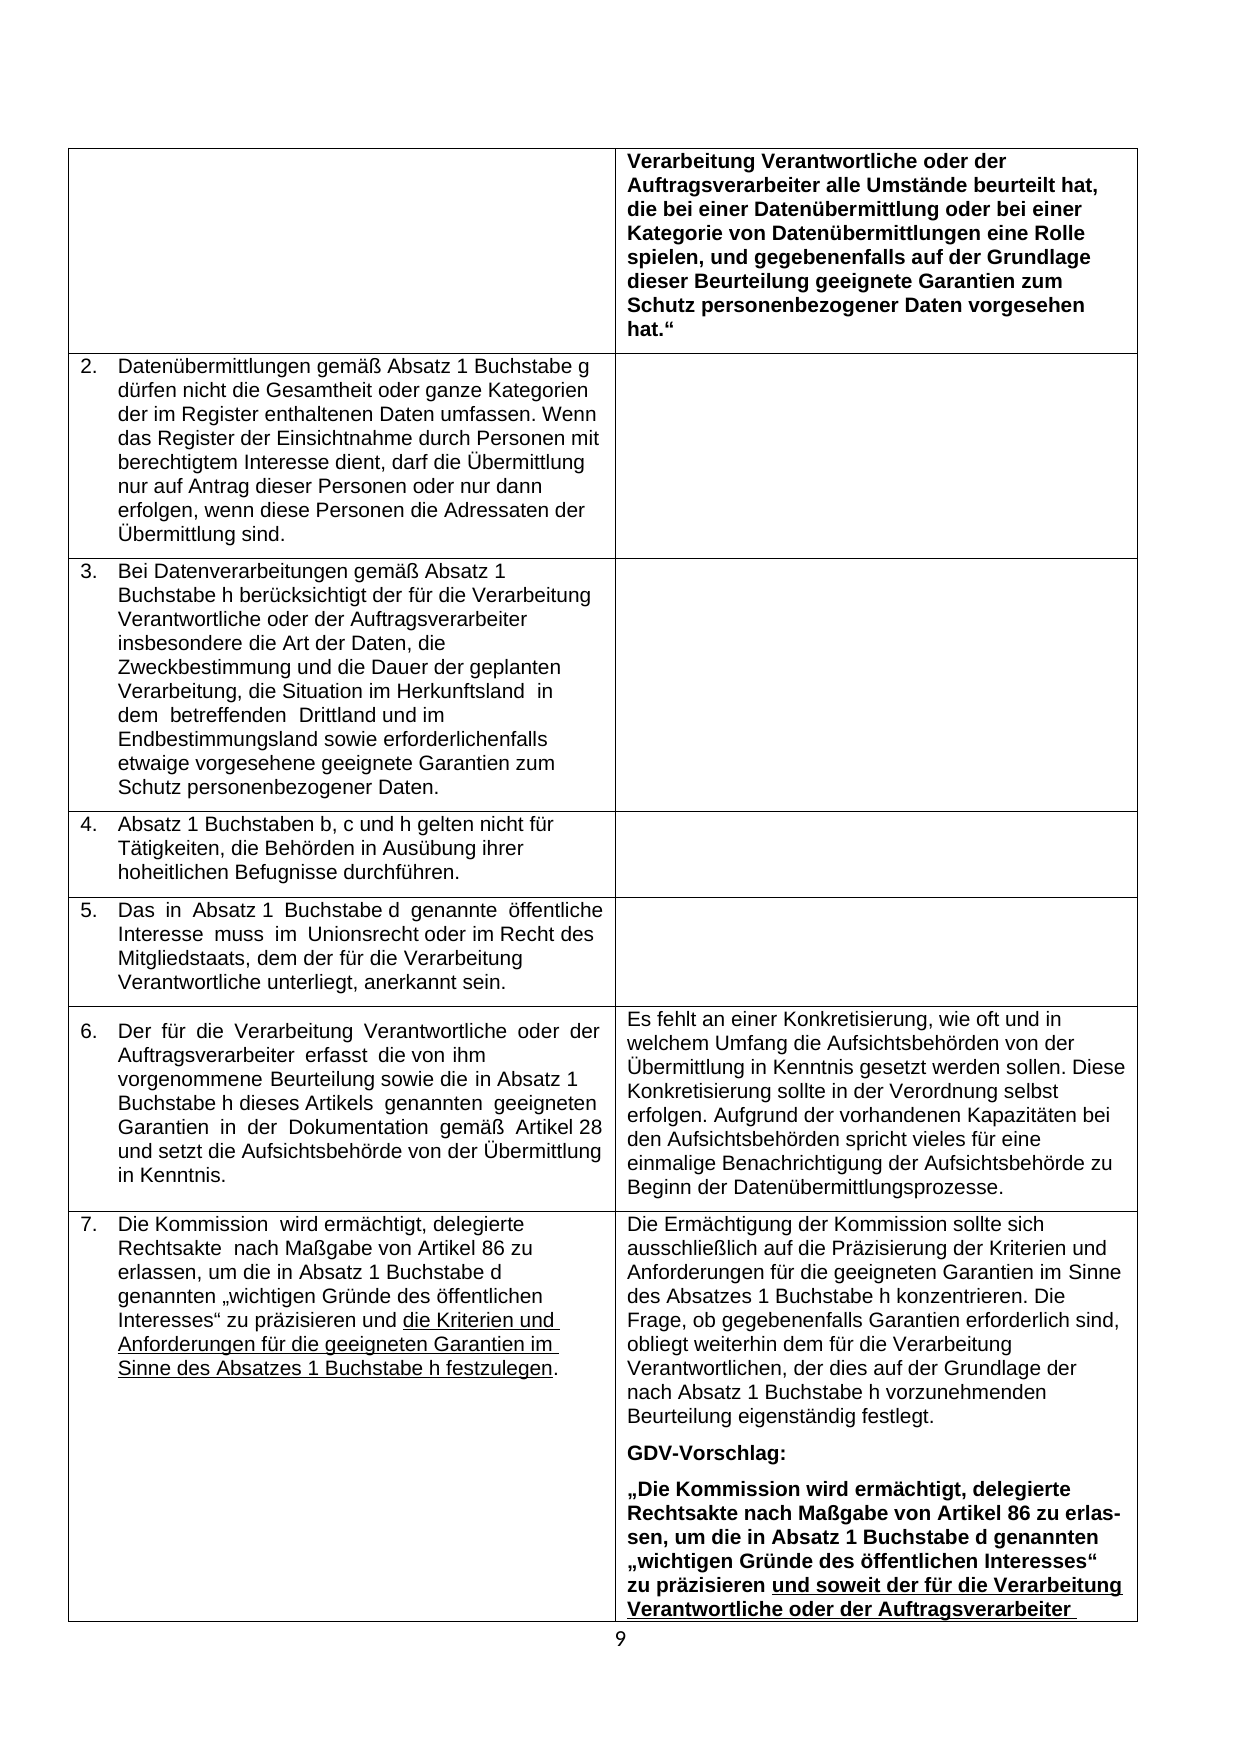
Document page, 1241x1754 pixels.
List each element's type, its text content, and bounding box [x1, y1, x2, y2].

table_cell Bei Datenverarbeitungen gemäß Absatz 1 Buchstabe h berücksichtigt der für die Verarbeitung Verantwortliche oder der Auftragsverarbeiter insbesondere die Art der Daten, die Zweckbestimmung und die Dauer der geplanten Verarbeitung, die Situation im Herkunftsland in dem betreffenden Drittland und im Endbestimmungsland sowie erforderlichenfalls etwaige vorgesehene geeignete Garantien zum Schutz personenbezogener Daten. [69, 559, 615, 811]
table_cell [69, 1212, 615, 1621]
table_cell Datenübermittlungen gemäß Absatz 1 Buchstabe g dürfen nicht die Gesamtheit oder ganze Kategorien der im Register enthaltenen Daten umfassen. Wenn das Register der Einsichtnahme durch Personen mit berechtigtem Interesse dient, darf die Übermittlung nur auf Antrag dieser Personen oder nur dann erfolgen, wenn diese Personen die Adressaten der Übermittlung sind. [69, 354, 615, 558]
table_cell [616, 1212, 1137, 1621]
table_cell [616, 354, 1137, 558]
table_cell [69, 149, 615, 353]
table_cell [616, 559, 1137, 811]
table_cell [616, 812, 1137, 897]
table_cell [616, 149, 1137, 353]
table_cell Es fehlt an einer Konkretisierung, wie oft und in welchem Umfang die Aufsichtsbehörden von der Übermittlung in Kenntnis gesetzt werden sollen. Diese Konkretisierung sollte in der Verordnung selbst erfolgen. Aufgrund der vorhandenen Kapazitäten bei den Aufsichtsbehörden spricht vieles für eine einmalige Benachrichtigung der Aufsichtsbehörde zu Beginn der Datenübermittlungsprozesse. [616, 1007, 1137, 1211]
table_cell [616, 898, 1137, 1006]
table_cell Das in Absatz 1 Buchstabe d genannte öffentliche Interesse muss im Unionsrecht oder im Recht des Mitgliedstaats, dem der für die Verarbeitung Verantwortliche unterliegt, anerkannt sein. [69, 898, 615, 1006]
table_cell Der für die Verarbeitung Verantwortliche oder der Auftragsverarbeiter erfasst die von ihm vorgenommene Beurteilung sowie die in Absatz 1 Buchstabe h dieses Artikels genannten geeigneten Garantien in der Dokumentation gemäß Artikel 28 und setzt die Aufsichtsbehörde von der Übermittlung in Kenntnis. [69, 1007, 615, 1211]
table_cell Absatz 1 Buchstaben b, c und h gelten nicht für Tätigkeiten, die Behörden in Ausübung ihrer hoheitlichen Befugnisse durchführen. [69, 812, 615, 897]
